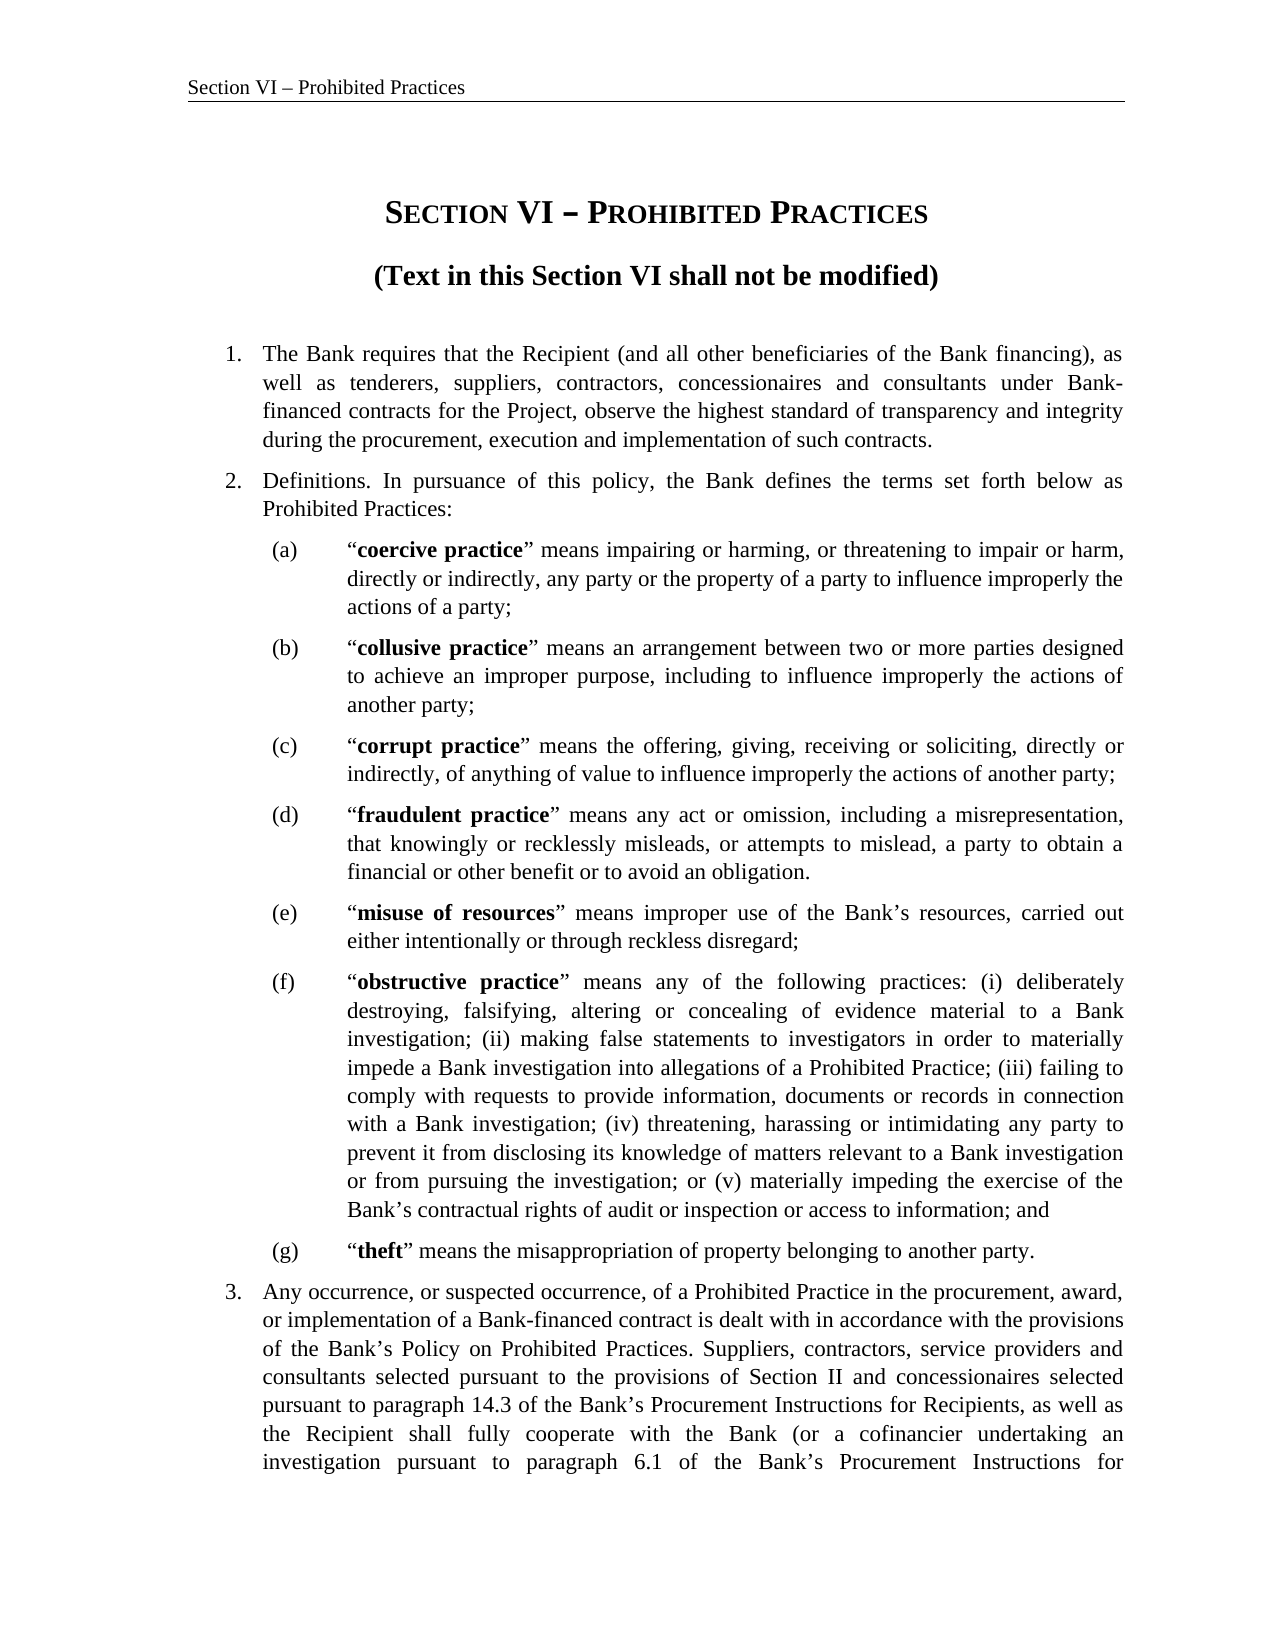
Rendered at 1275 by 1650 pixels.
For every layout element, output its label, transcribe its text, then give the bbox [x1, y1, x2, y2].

list “fraudulent practice” means any act or omission, including a misrepresentation, that knowingly or recklessly misleads, or attempts to mislead, a party to obtain a financial or other benefit or to avoid an obligation. [272, 801, 1125, 884]
list “obstructive practice” means any of the following practices: (i) deliberately destroying, falsifying, altering or concealing of evidence material to a Bank investigation; (ii) making false statements to investigators in order to materially impede a Bank investigation into allegations of a Prohibited Practice; (iii) failing to comply with requests to provide information, documents or records in connection with a Bank investigation; (iv) threatening, harassing or intimidating any party to prevent it from disclosing its knowledge of matters relevant to a Bank investigation or from pursuing the investigation; or (v) materially impeding the exercise of the Bank’s contractual rights of audit or inspection or access to information; and [272, 968, 1125, 1222]
list “corrupt practice” means the offering, giving, receiving or soliciting, directly or indirectly, of anything of value to influence improperly the actions of another party; [272, 732, 1125, 787]
list “coercive practice” means impairing or harming, or threatening to impair or harm, directly or indirectly, any party or the property of a party to influence improperly the actions of a party; [272, 536, 1125, 619]
list Definitions. In pursuance of this policy, the Bank defines the terms set forth below as Prohibited Practices: [225, 467, 1125, 522]
text (Text in this Section VI shall not be modified) [187, 258, 1125, 291]
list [225, 1278, 1125, 1475]
list “theft” means the misappropriation of property belonging to another party. [272, 1237, 1125, 1263]
list The Bank requires that the Recipient (and all other beneficiaries of the Bank financing), as well as tenderers, suppliers, contractors, concessionaires and consultants under Bank-financed contracts for the Project, observe the highest standard of transparency and integrity during the procurement, execution and implementation of such contracts. [225, 341, 1125, 452]
list “misuse of resources” means improper use of the Bank’s resources, carried out either intentionally or through reckless disregard; [272, 899, 1125, 954]
list “collusive practice” means an arrangement between two or more parties designed to achieve an improper purpose, including to influence improperly the actions of another party; [272, 634, 1125, 717]
text Section VI – Prohibited Practices [187, 187, 1125, 233]
